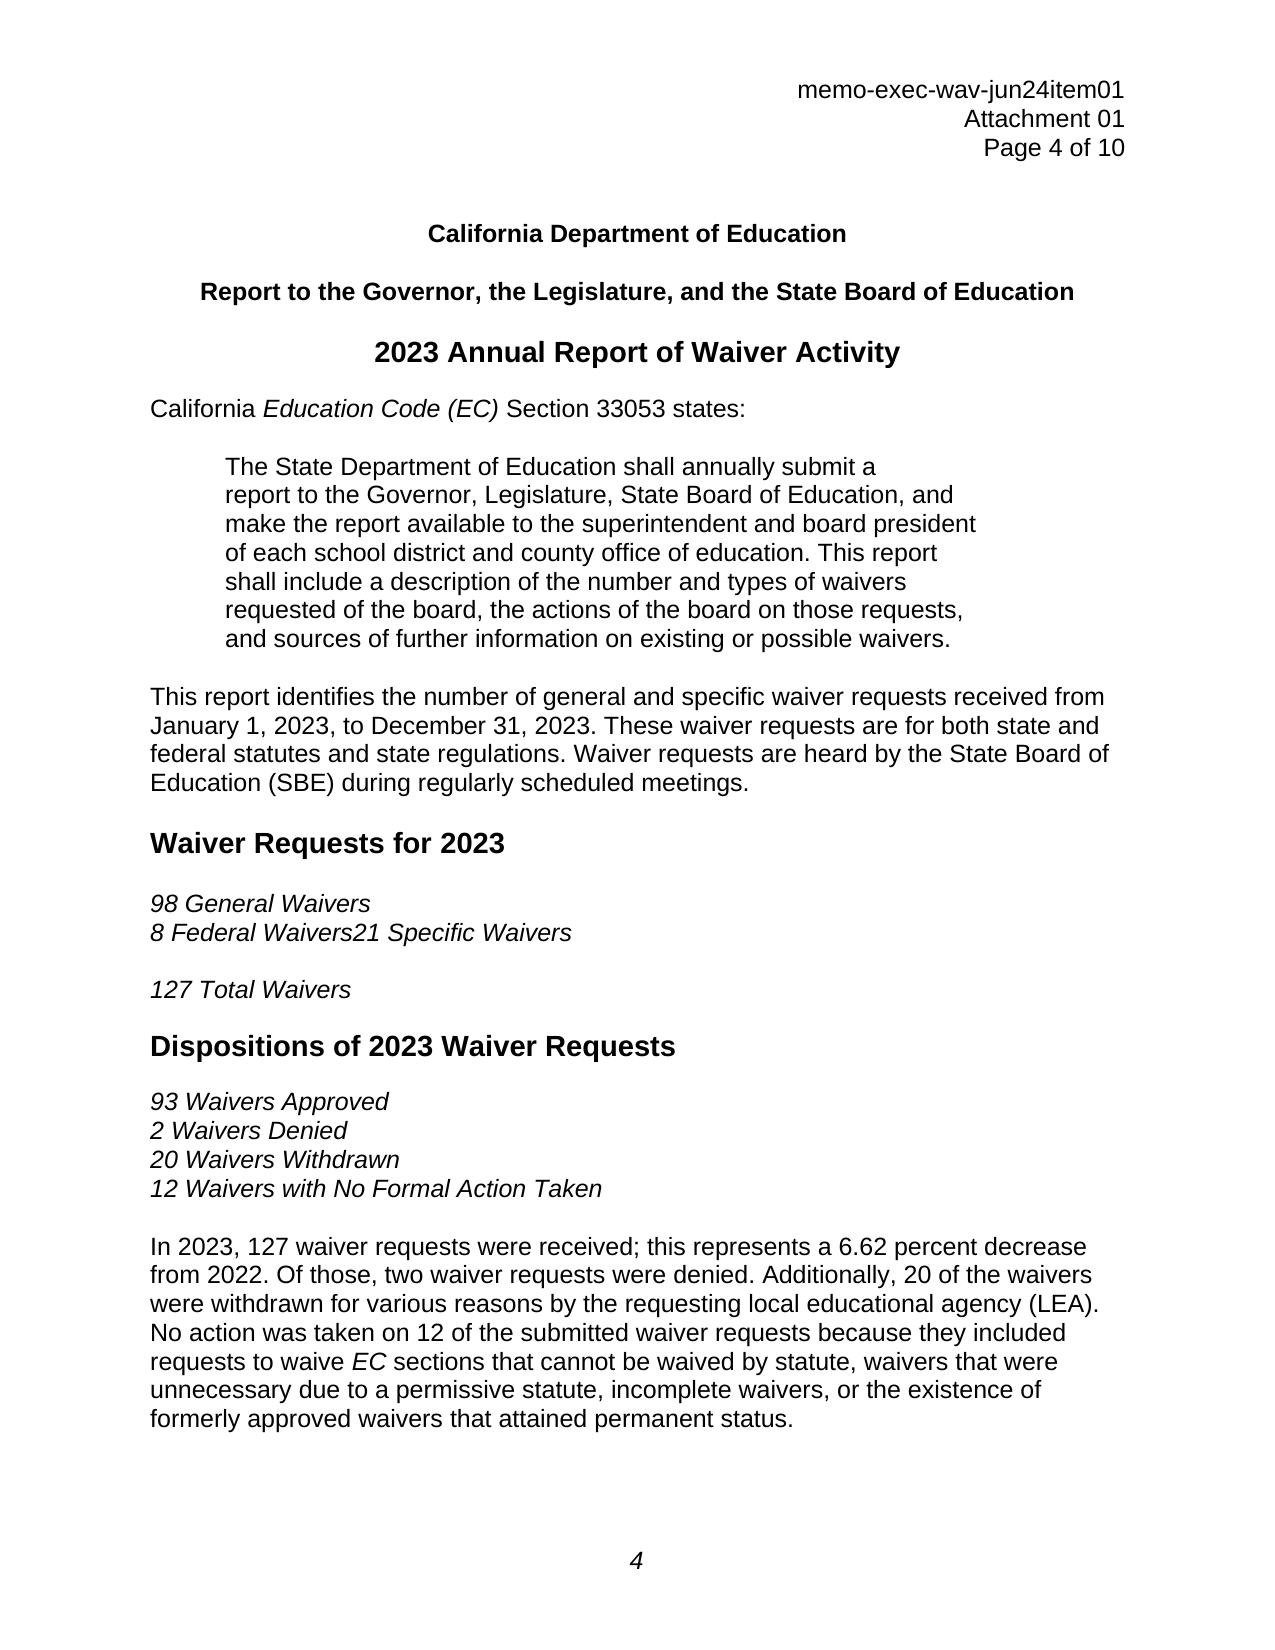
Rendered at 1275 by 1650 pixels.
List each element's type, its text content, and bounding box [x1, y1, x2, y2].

text This report identifies the number of general and specific waiver requests received from January 1, 2023, to December 31, 2023. These waiver requests are for both state and federal statutes and state regulations. Waiver requests are heard by the State Board of Education (SBE) during regularly scheduled meetings. [150, 682, 1125, 797]
subtitle 2023 Annual Report of Waiver Activity [150, 335, 1125, 368]
text report to the Governor, Legislature, State Board of Education, and [225, 480, 1125, 509]
text 127 Total Waivers [150, 975, 1125, 1004]
subtitle Waiver Requests for 2023 [150, 826, 1125, 859]
text requested of the board, the actions of the board on those requests, [225, 595, 1125, 624]
text make the report available to the superintendent and board president [225, 509, 1125, 538]
text 2 Waivers Denied [150, 1116, 1125, 1145]
text 12 Waivers with No Formal Action Taken [150, 1173, 1125, 1202]
subtitle Dispositions of 2023 Waiver Requests [150, 1029, 1125, 1062]
text of each school district and county office of education. This report [225, 538, 1125, 566]
text The State Department of Education shall annually submit a [225, 451, 1125, 480]
text and sources of further information on existing or possible waivers. [225, 624, 1125, 653]
text 20 Waivers Withdrawn [150, 1145, 1125, 1173]
text 93 Waivers Approved [150, 1087, 1125, 1116]
text California Education Code (EC) Section 33053 states: [150, 393, 1125, 422]
text 8 Federal Waivers21 Specific Waivers [150, 917, 1125, 946]
text California Department of Education [150, 219, 1125, 248]
text 98 General Waivers [150, 889, 1125, 917]
text shall include a description of the number and types of waivers [225, 566, 1125, 595]
text Report to the Governor, the Legislature, and the State Board of Education [150, 277, 1125, 306]
text In 2023, 127 waiver requests were received; this represents a 6.62 percent decrease from 2022. Of those, two waiver requests were denied. Additionally, 20 of the waivers were withdrawn for various reasons by the requesting local educational agency (LEA). No action was taken on 12 of the submitted waiver requests because they included requests to waive EC sections that cannot be waived by statute, waivers that were unnecessary due to a permissive statute, incomplete waivers, or the existence of formerly approved waivers that attained permanent status. [150, 1231, 1125, 1433]
